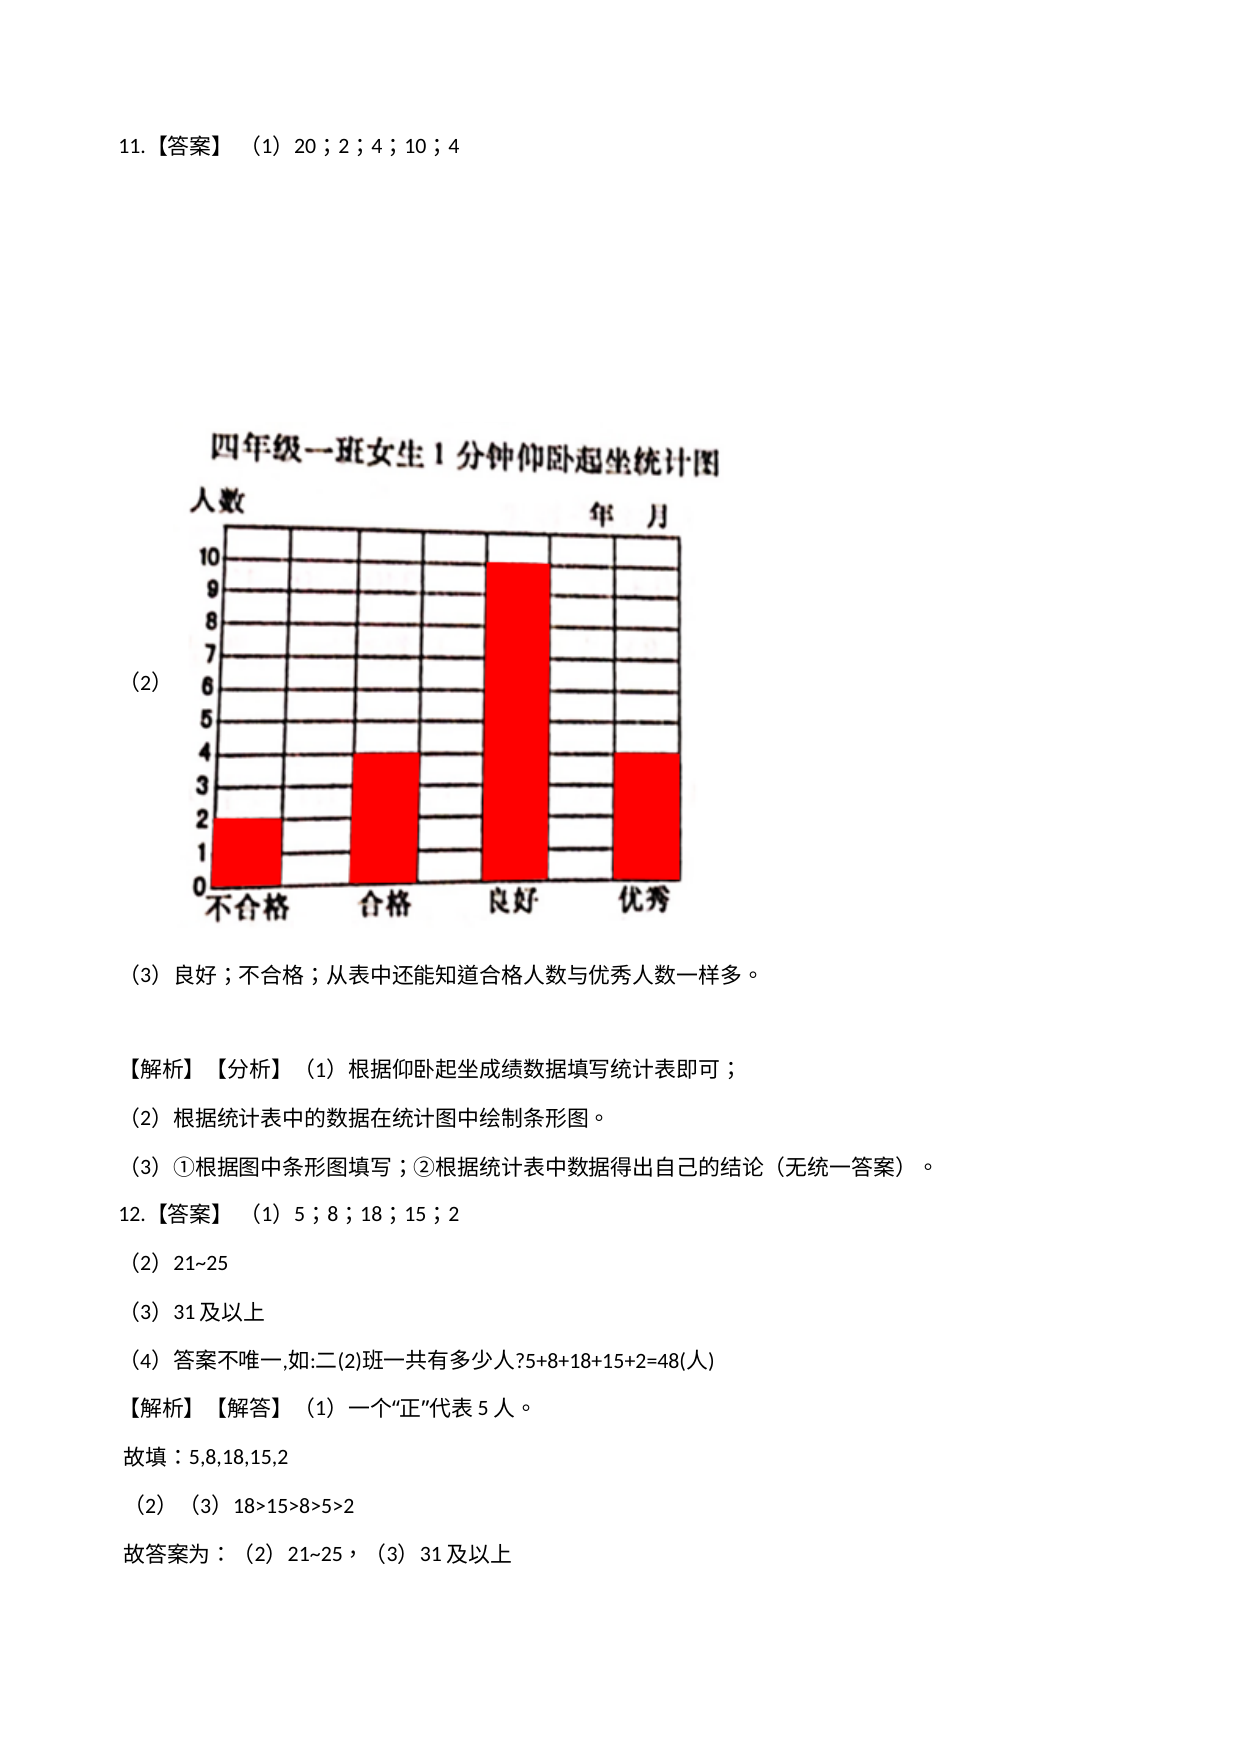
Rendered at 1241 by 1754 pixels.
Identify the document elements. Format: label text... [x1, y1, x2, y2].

text 【解析】【解答】（1）一个“正”代表5人。 故填：5,8,18,15,2 （2）（3）18>15>8>5>2 故答案为：（2）21~25，（3）31及以上 [118, 1391, 1122, 1570]
picture [173, 422, 741, 935]
text 【解析】【分析】（1）根据仰卧起坐成绩数据填写统计表即可； （2）根据统计表中的数据在统计图中绘制条形图。 （3）①根据图中条形图填写；②根据统计表中数据得出自己的结论（无统一答案）。 [118, 1053, 1122, 1183]
text 12.【答案】 （1）5；8；18；15；2 （2）21~25 （3）31及以上 （4）答案不唯一,如:二(2)班一共有多少人?5+8+18+15+2=48(人) [118, 1198, 1122, 1376]
